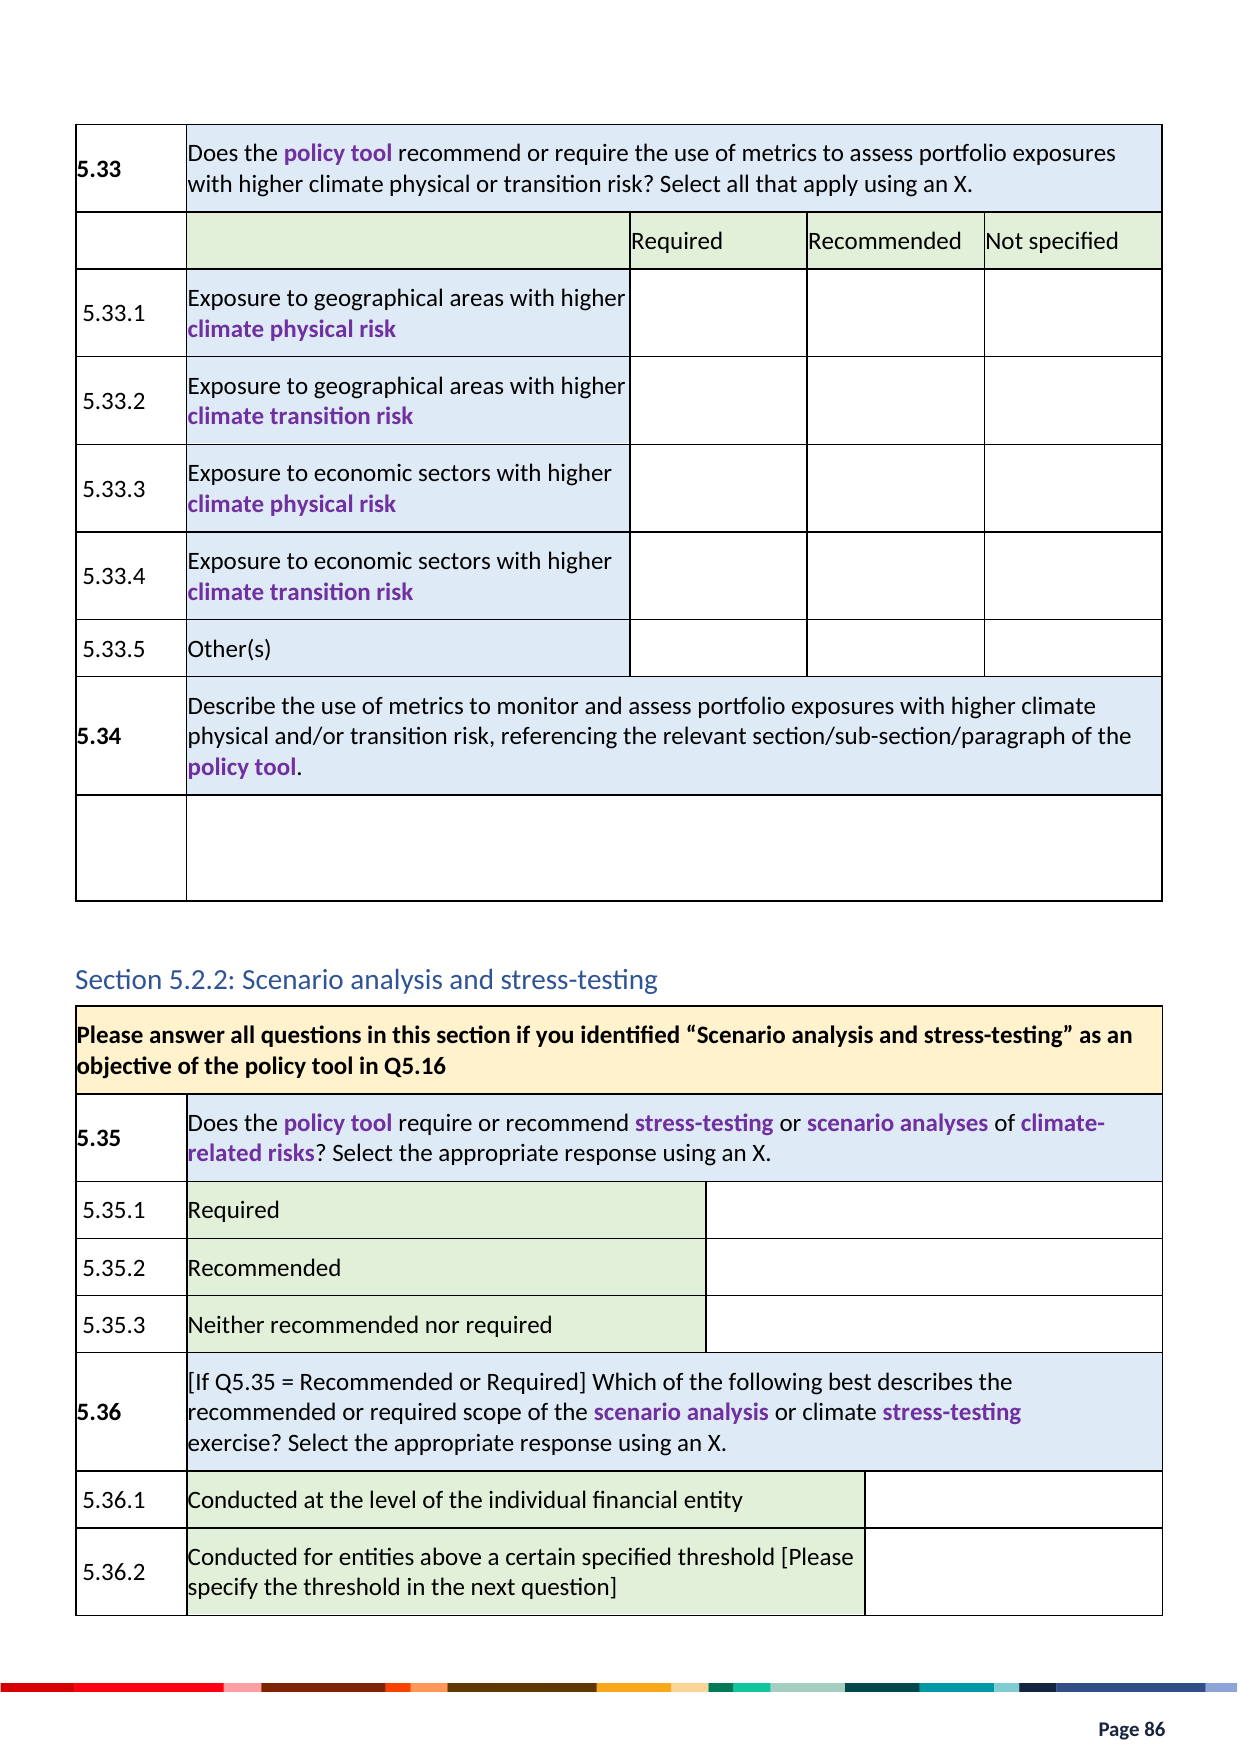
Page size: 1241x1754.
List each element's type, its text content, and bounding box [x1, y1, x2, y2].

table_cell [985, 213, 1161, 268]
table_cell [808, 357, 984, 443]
picture [0, 1683, 1236, 1692]
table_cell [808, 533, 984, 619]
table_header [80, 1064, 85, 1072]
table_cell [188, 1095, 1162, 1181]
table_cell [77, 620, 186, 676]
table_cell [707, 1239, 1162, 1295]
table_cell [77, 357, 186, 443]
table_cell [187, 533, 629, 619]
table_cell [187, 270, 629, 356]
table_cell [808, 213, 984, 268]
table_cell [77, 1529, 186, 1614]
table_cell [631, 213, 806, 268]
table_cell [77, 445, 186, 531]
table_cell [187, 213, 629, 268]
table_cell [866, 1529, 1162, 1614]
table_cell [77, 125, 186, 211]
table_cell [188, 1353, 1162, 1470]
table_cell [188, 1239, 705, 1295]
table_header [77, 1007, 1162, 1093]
subtitle Section 5.2.2: Scenario analysis and stress-testing [75, 961, 1165, 997]
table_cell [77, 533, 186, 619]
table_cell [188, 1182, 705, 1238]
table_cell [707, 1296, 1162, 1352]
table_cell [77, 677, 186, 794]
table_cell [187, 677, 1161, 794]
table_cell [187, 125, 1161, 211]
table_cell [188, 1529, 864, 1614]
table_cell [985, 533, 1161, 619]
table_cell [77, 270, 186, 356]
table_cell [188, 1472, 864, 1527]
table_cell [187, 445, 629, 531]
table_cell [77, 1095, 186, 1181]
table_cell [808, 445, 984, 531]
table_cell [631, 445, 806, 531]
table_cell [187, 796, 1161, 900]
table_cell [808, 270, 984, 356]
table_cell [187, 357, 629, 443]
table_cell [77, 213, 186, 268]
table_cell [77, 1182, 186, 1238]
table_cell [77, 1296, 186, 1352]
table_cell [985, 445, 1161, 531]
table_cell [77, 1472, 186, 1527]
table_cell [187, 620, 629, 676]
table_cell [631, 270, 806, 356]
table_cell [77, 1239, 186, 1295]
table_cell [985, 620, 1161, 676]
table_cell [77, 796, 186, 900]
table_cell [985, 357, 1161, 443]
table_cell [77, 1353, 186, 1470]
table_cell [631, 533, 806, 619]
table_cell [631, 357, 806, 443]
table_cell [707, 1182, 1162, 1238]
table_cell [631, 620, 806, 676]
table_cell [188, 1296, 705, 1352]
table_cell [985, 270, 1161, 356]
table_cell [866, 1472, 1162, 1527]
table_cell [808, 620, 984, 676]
